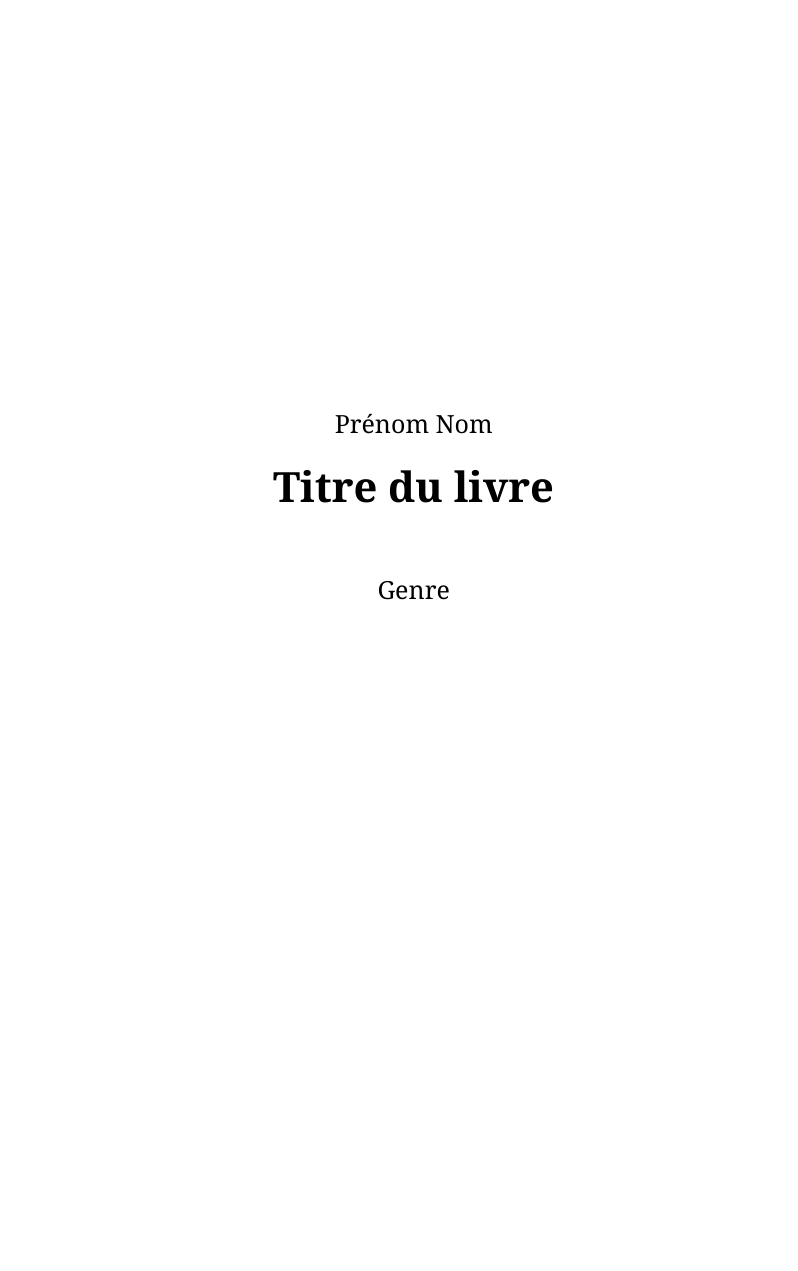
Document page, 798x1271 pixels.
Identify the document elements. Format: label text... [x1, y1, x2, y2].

subtitle Genre [118, 573, 709, 607]
title Titre du livre [118, 457, 709, 514]
text Prénom Nom [118, 407, 709, 441]
